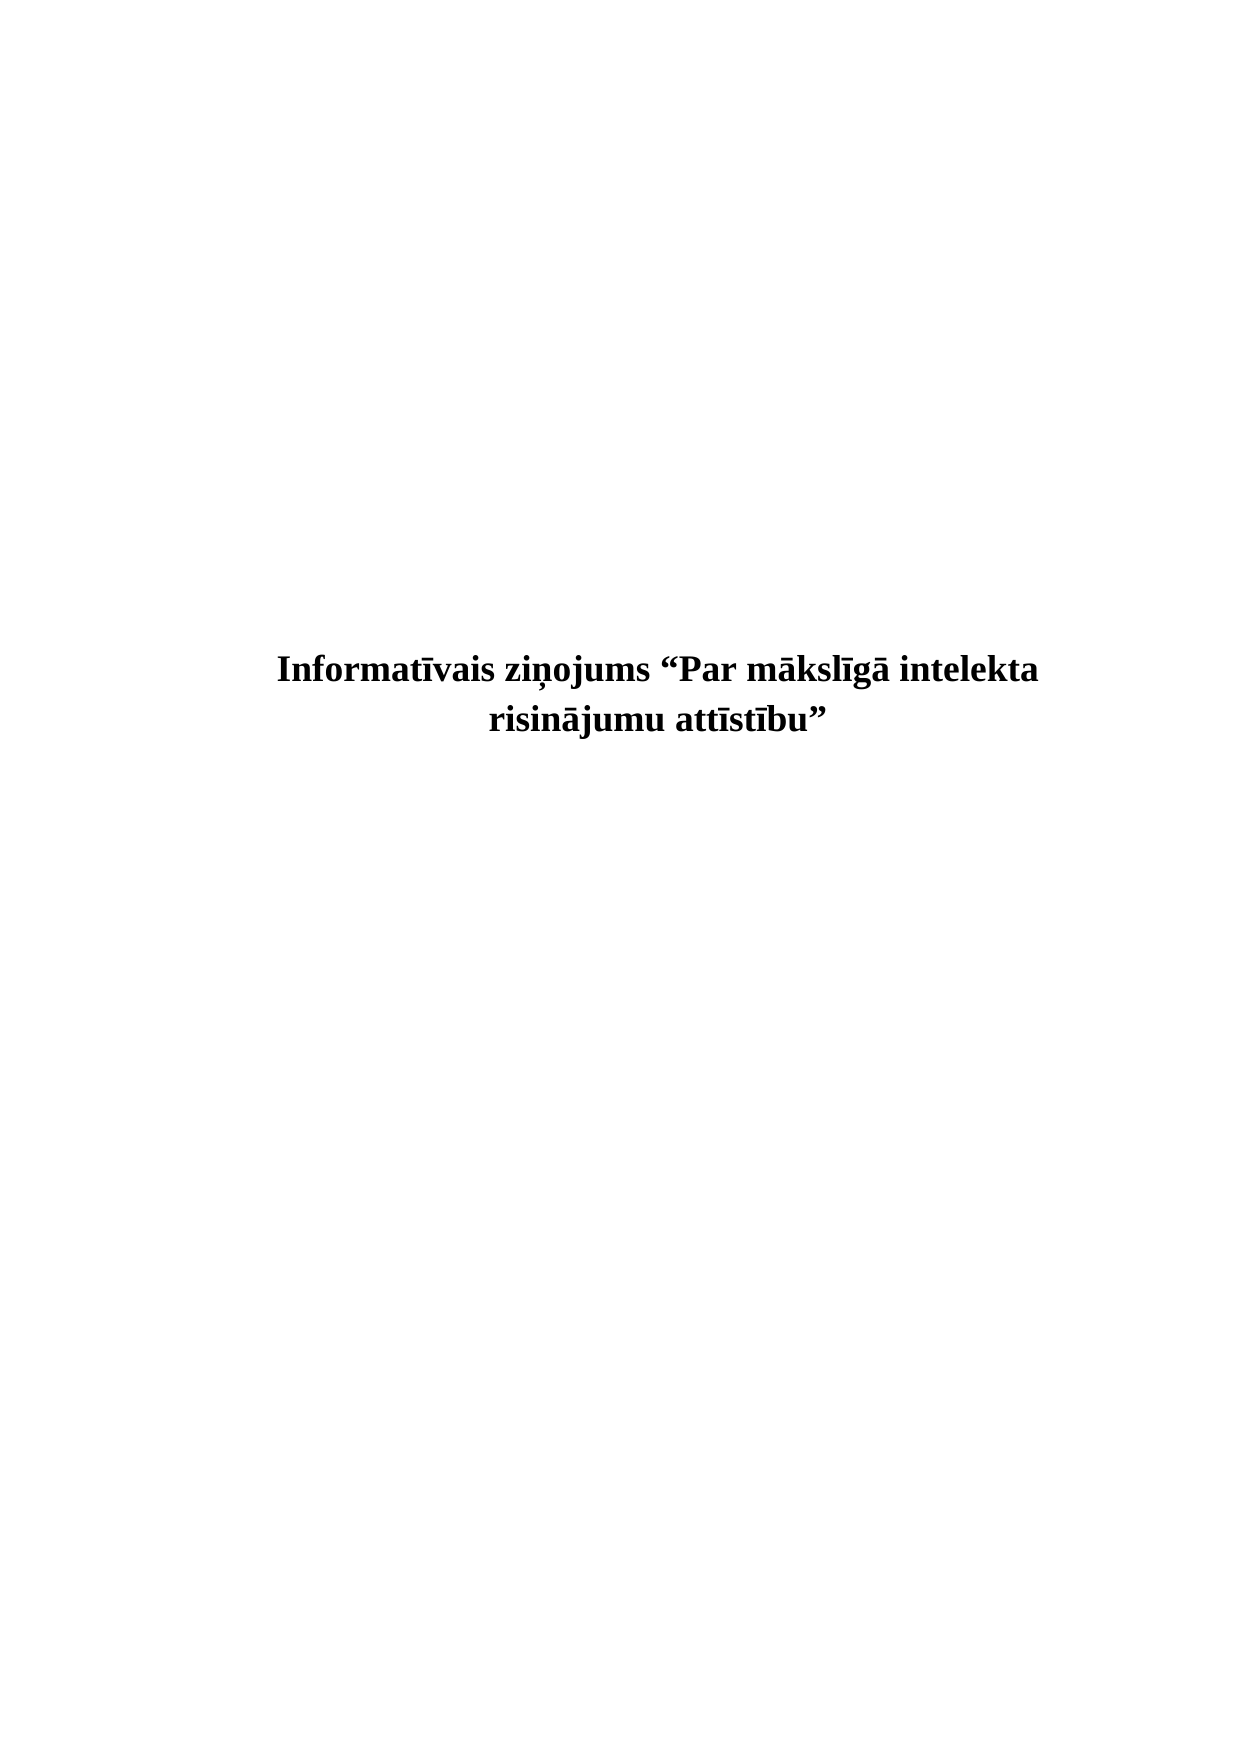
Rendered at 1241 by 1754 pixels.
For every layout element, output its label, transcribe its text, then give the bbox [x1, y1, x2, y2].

text Informatīvais ziņojums “Par mākslīgā intelekta risinājumu attīstību” [262, 647, 1053, 739]
